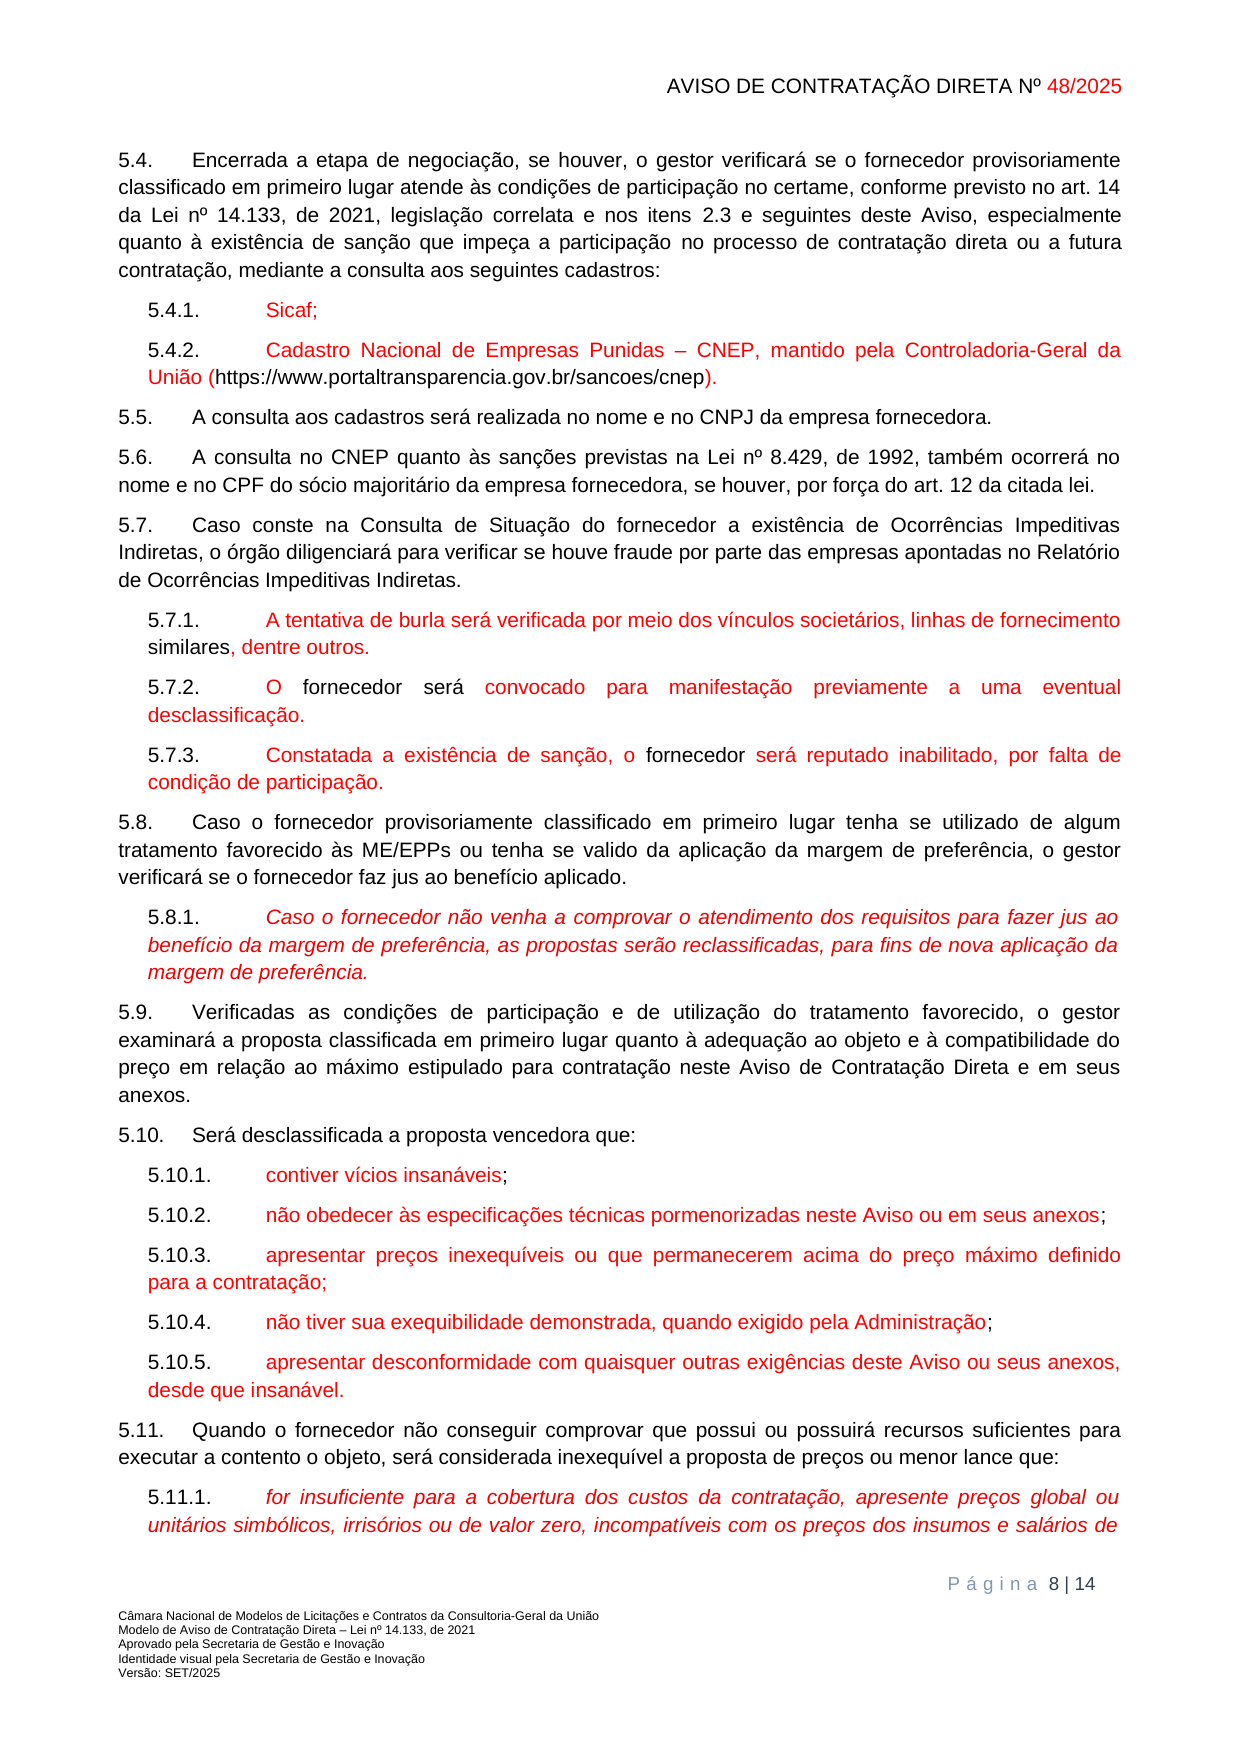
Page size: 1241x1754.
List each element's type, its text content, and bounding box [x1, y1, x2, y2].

text Cadastro Nacional de Empresas Punidas – CNEP, mantido pela Controladoria-Geral da União (https://www.portaltransparencia.gov.br/sancoes/cnep). [148, 338, 1122, 389]
text Caso o fornecedor não venha a comprovar o atendimento dos requisitos para fazer jus ao benefício da margem de preferência, as propostas serão reclassificadas, para fins de nova aplicação da margem de preferência. [148, 905, 1122, 984]
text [148, 1485, 1122, 1537]
text A consulta aos cadastros será realizada no nome e no CNPJ da empresa fornecedora. [118, 405, 1122, 429]
text Verificadas as condições de participação e de utilização do tratamento favorecido, o gestor examinará a proposta classificada em primeiro lugar quanto à adequação ao objeto e à compatibilidade do preço em relação ao máximo estipulado para contratação neste Aviso de Contratação Direta e em seus anexos. [118, 1000, 1122, 1107]
text O fornecedor será convocado para manifestação previamente a uma eventual desclassificação. [148, 675, 1122, 727]
text não tiver sua exequibilidade demonstrada, quando exigido pela Administração; [148, 1310, 1122, 1334]
text Será desclassificada a proposta vencedora que: [118, 1123, 1122, 1147]
text Constatada a existência de sanção, o fornecedor será reputado inabilitado, por falta de condição de participação. [148, 743, 1122, 794]
text Quando o fornecedor não conseguir comprovar que possui ou possuirá recursos suficientes para executar a contento o objeto, será considerada inexequível a proposta de preços ou menor lance que: [118, 1418, 1122, 1469]
text A consulta no CNEP quanto às sanções previstas na Lei nº 8.429, de 1992, também ocorrerá no nome e no CPF do sócio majoritário da empresa fornecedora, se houver, por força do art. 12 da citada lei. [118, 445, 1122, 497]
text não obedecer às especificações técnicas pormenorizadas neste Aviso ou em seus anexos; [148, 1203, 1122, 1227]
text apresentar preços inexequíveis ou que permanecerem acima do preço máximo definido para a contratação; [148, 1243, 1122, 1294]
text Caso o fornecedor provisoriamente classificado em primeiro lugar tenha se utilizado de algum tratamento favorecido às ME/EPPs ou tenha se valido da aplicação da margem de preferência, o gestor verificará se o fornecedor faz jus ao benefício aplicado. [118, 810, 1122, 889]
text A tentativa de burla será verificada por meio dos vínculos societários, linhas de fornecimento similares, dentre outros. [148, 608, 1122, 659]
text apresentar desconformidade com quaisquer outras exigências deste Aviso ou seus anexos, desde que insanável. [148, 1350, 1122, 1402]
text contiver vícios insanáveis; [148, 1163, 1122, 1187]
text Encerrada a etapa de negociação, se houver, o gestor verificará se o fornecedor provisoriamente classificado em primeiro lugar atende às condições de participação no certame, conforme previsto no art. 14 da Lei nº 14.133, de 2021, legislação correlata e nos itens 2.3 e seguintes deste Aviso, especialmente quanto à existência de sanção que impeça a participação no processo de contratação direta ou a futura contratação, mediante a consulta aos seguintes cadastros: [118, 148, 1122, 282]
text Caso conste na Consulta de Situação do fornecedor a existência de Ocorrências Impeditivas Indiretas, o órgão diligenciará para verificar se houve fraude por parte das empresas apontadas no Relatório de Ocorrências Impeditivas Indiretas. [118, 513, 1122, 592]
text Sicaf; [148, 298, 1122, 322]
